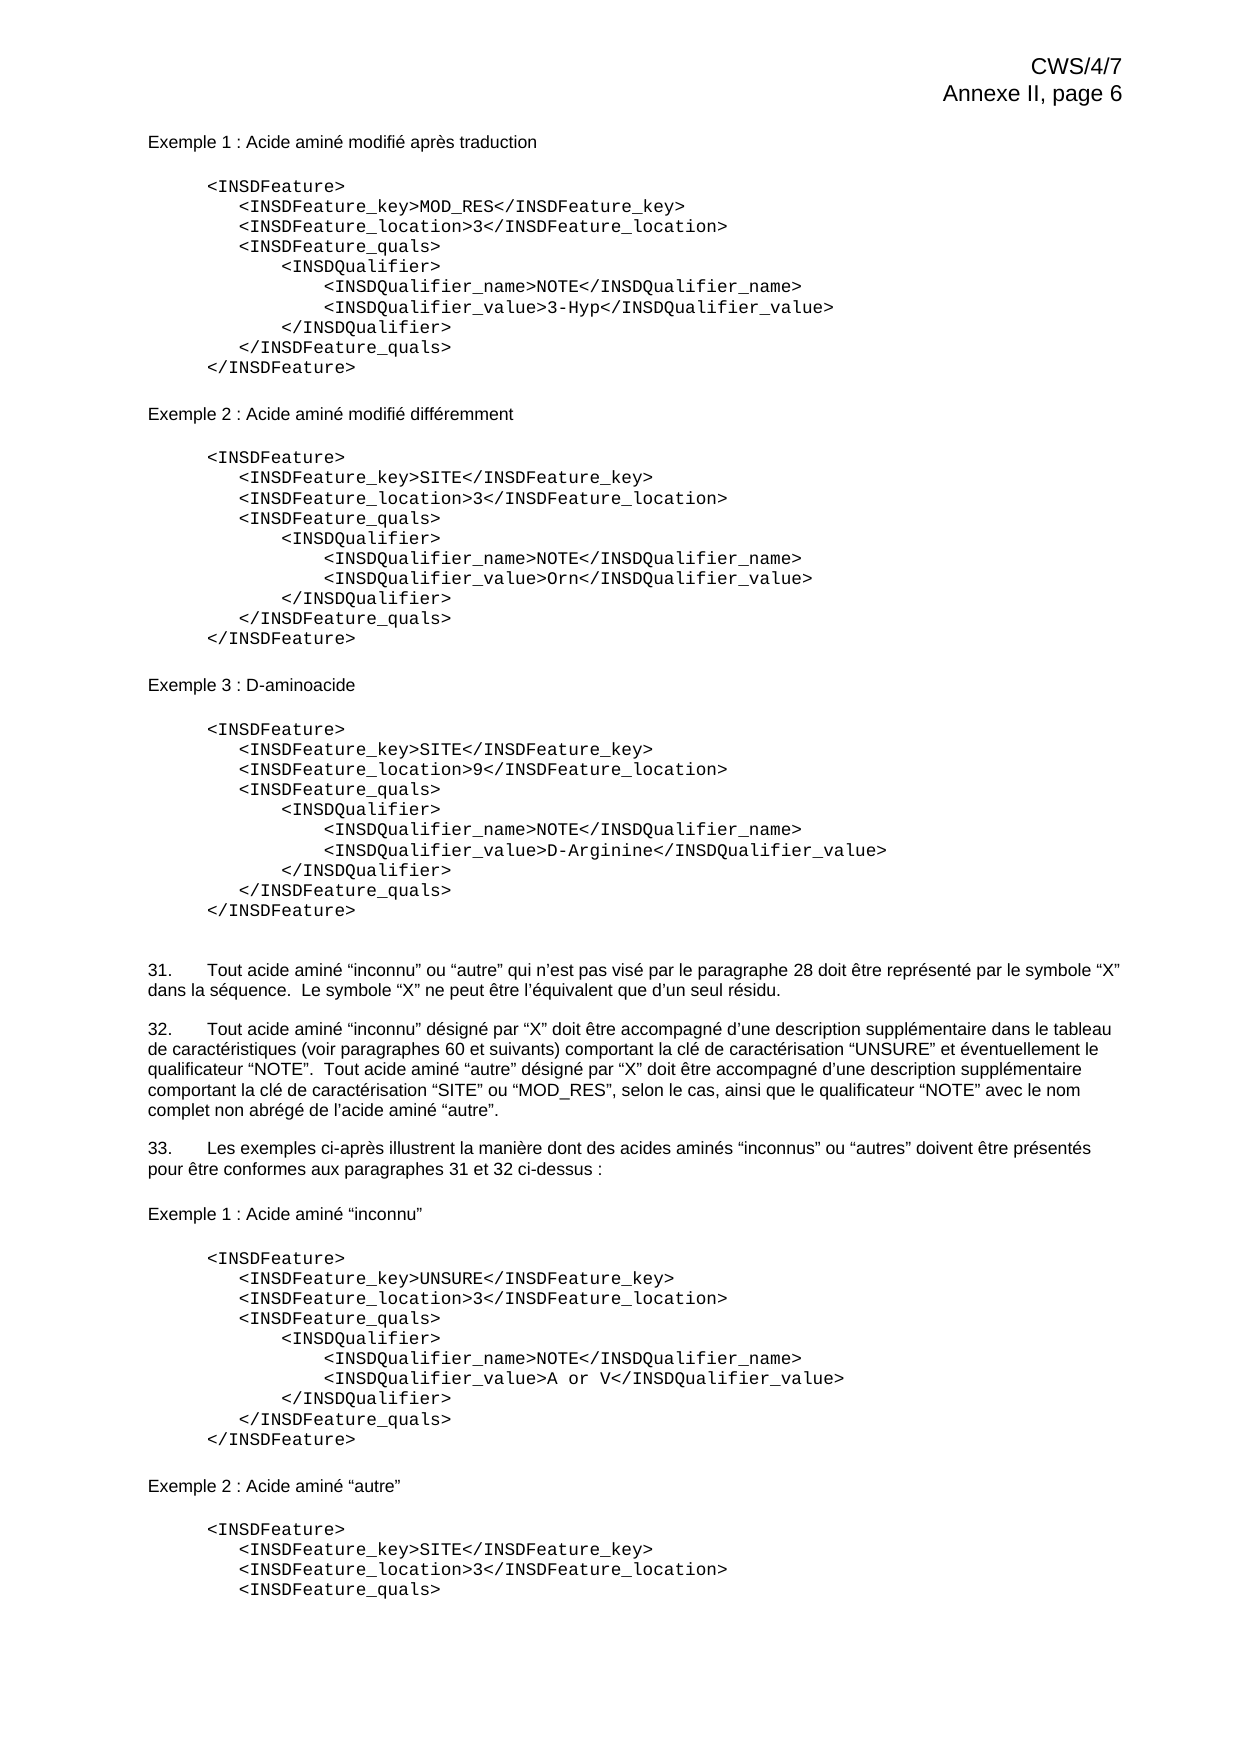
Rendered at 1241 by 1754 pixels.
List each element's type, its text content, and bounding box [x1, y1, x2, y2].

text <INSDFeature_location>3</INSDFeature_location> [207, 489, 1122, 509]
text <INSDQualifier> [207, 258, 1122, 278]
text <INSDQualifier> [207, 1330, 1122, 1350]
text <INSDFeature_key>MOD_RES</INSDFeature_key> [207, 198, 1122, 218]
text <INSDFeature_key>SITE</INSDFeature_key> [207, 469, 1122, 489]
text Exemple 1 : Acide aminé “inconnu” [148, 1204, 1122, 1224]
text <INSDFeature_key>SITE</INSDFeature_key> [207, 741, 1122, 761]
text Exemple 1 : Acide aminé modifié après traduction [148, 132, 1122, 153]
text Exemple 2 : Acide aminé modifié différemment [148, 404, 1122, 424]
text </INSDFeature_quals> [207, 881, 1122, 901]
text </INSDFeature_quals> [207, 610, 1122, 630]
text <INSDFeature_location>3</INSDFeature_location> [207, 1289, 1122, 1309]
text <INSDQualifier> [207, 801, 1122, 821]
text <INSDFeature> [207, 1249, 1122, 1269]
text <INSDQualifier_value>Orn</INSDQualifier_value> [207, 570, 1122, 590]
text <INSDFeature_quals> [207, 1581, 1122, 1601]
list Tout acide aminé “inconnu” ou “autre” qui n’est pas visé par le paragraphe 28 doit être représenté par le symbole “X” dans la séquence. Le symbole “X” ne peut être l’équivalent que d’un seul résidu. [148, 960, 1122, 1001]
text <INSDQualifier_name>NOTE</INSDQualifier_name> [207, 821, 1122, 841]
text <INSDFeature_quals> [207, 509, 1122, 529]
text </INSDFeature> [207, 630, 1122, 650]
text <INSDQualifier_name>NOTE</INSDQualifier_name> [207, 549, 1122, 570]
text <INSDFeature> [207, 178, 1122, 198]
text <INSDFeature_location>3</INSDFeature_location> [207, 218, 1122, 238]
text <INSDFeature_key>SITE</INSDFeature_key> [207, 1541, 1122, 1561]
text </INSDFeature> [207, 901, 1122, 922]
text </INSDFeature_quals> [207, 1410, 1122, 1430]
text <INSDFeature> [207, 721, 1122, 741]
text </INSDQualifier> [207, 590, 1122, 610]
text <INSDFeature_location>9</INSDFeature_location> [207, 761, 1122, 781]
text <INSDQualifier_value>3-Hyp</INSDQualifier_value> [207, 298, 1122, 318]
text <INSDQualifier> [207, 529, 1122, 549]
text Exemple 3 : D-aminoacide [148, 675, 1122, 696]
text <INSDQualifier_name>NOTE</INSDQualifier_name> [207, 1350, 1122, 1370]
text <INSDFeature> [207, 449, 1122, 469]
text <INSDQualifier_value>A or V</INSDQualifier_value> [207, 1370, 1122, 1390]
text <INSDFeature_location>3</INSDFeature_location> [207, 1561, 1122, 1581]
text <INSDFeature_quals> [207, 781, 1122, 801]
text </INSDQualifier> [207, 1390, 1122, 1410]
text <INSDFeature_quals> [207, 1309, 1122, 1330]
text </INSDFeature> [207, 358, 1122, 379]
text <INSDQualifier_value>D-Arginine</INSDQualifier_value> [207, 841, 1122, 861]
text </INSDQualifier> [207, 318, 1122, 338]
text Exemple 2 : Acide aminé “autre” [148, 1475, 1122, 1496]
list Les exemples ci-après illustrent la manière dont des acides aminés “inconnus” ou “autres” doivent être présentés pour être conformes aux paragraphes 31 et 32 ci-dessus : [148, 1138, 1122, 1179]
text <INSDFeature_key>UNSURE</INSDFeature_key> [207, 1269, 1122, 1289]
text </INSDFeature_quals> [207, 338, 1122, 358]
text </INSDFeature> [207, 1430, 1122, 1450]
text <INSDQualifier_name>NOTE</INSDQualifier_name> [207, 278, 1122, 298]
text </INSDQualifier> [207, 861, 1122, 881]
text <INSDFeature_quals> [207, 238, 1122, 258]
list Tout acide aminé “inconnu” désigné par “X” doit être accompagné d’une description supplémentaire dans le tableau de caractéristiques (voir paragraphes 60 et suivants) comportant la clé de caractérisation “UNSURE” et éventuellement le qualificateur “NOTE”. Tout acide aminé “autre” désigné par “X” doit être accompagné d’une description supplémentaire comportant la clé de caractérisation “SITE” ou “MOD_RES”, selon le cas, ainsi que le qualificateur “NOTE” avec le nom complet non abrégé de l’acide aminé “autre”. [148, 1018, 1122, 1120]
text <INSDFeature> [207, 1521, 1122, 1541]
